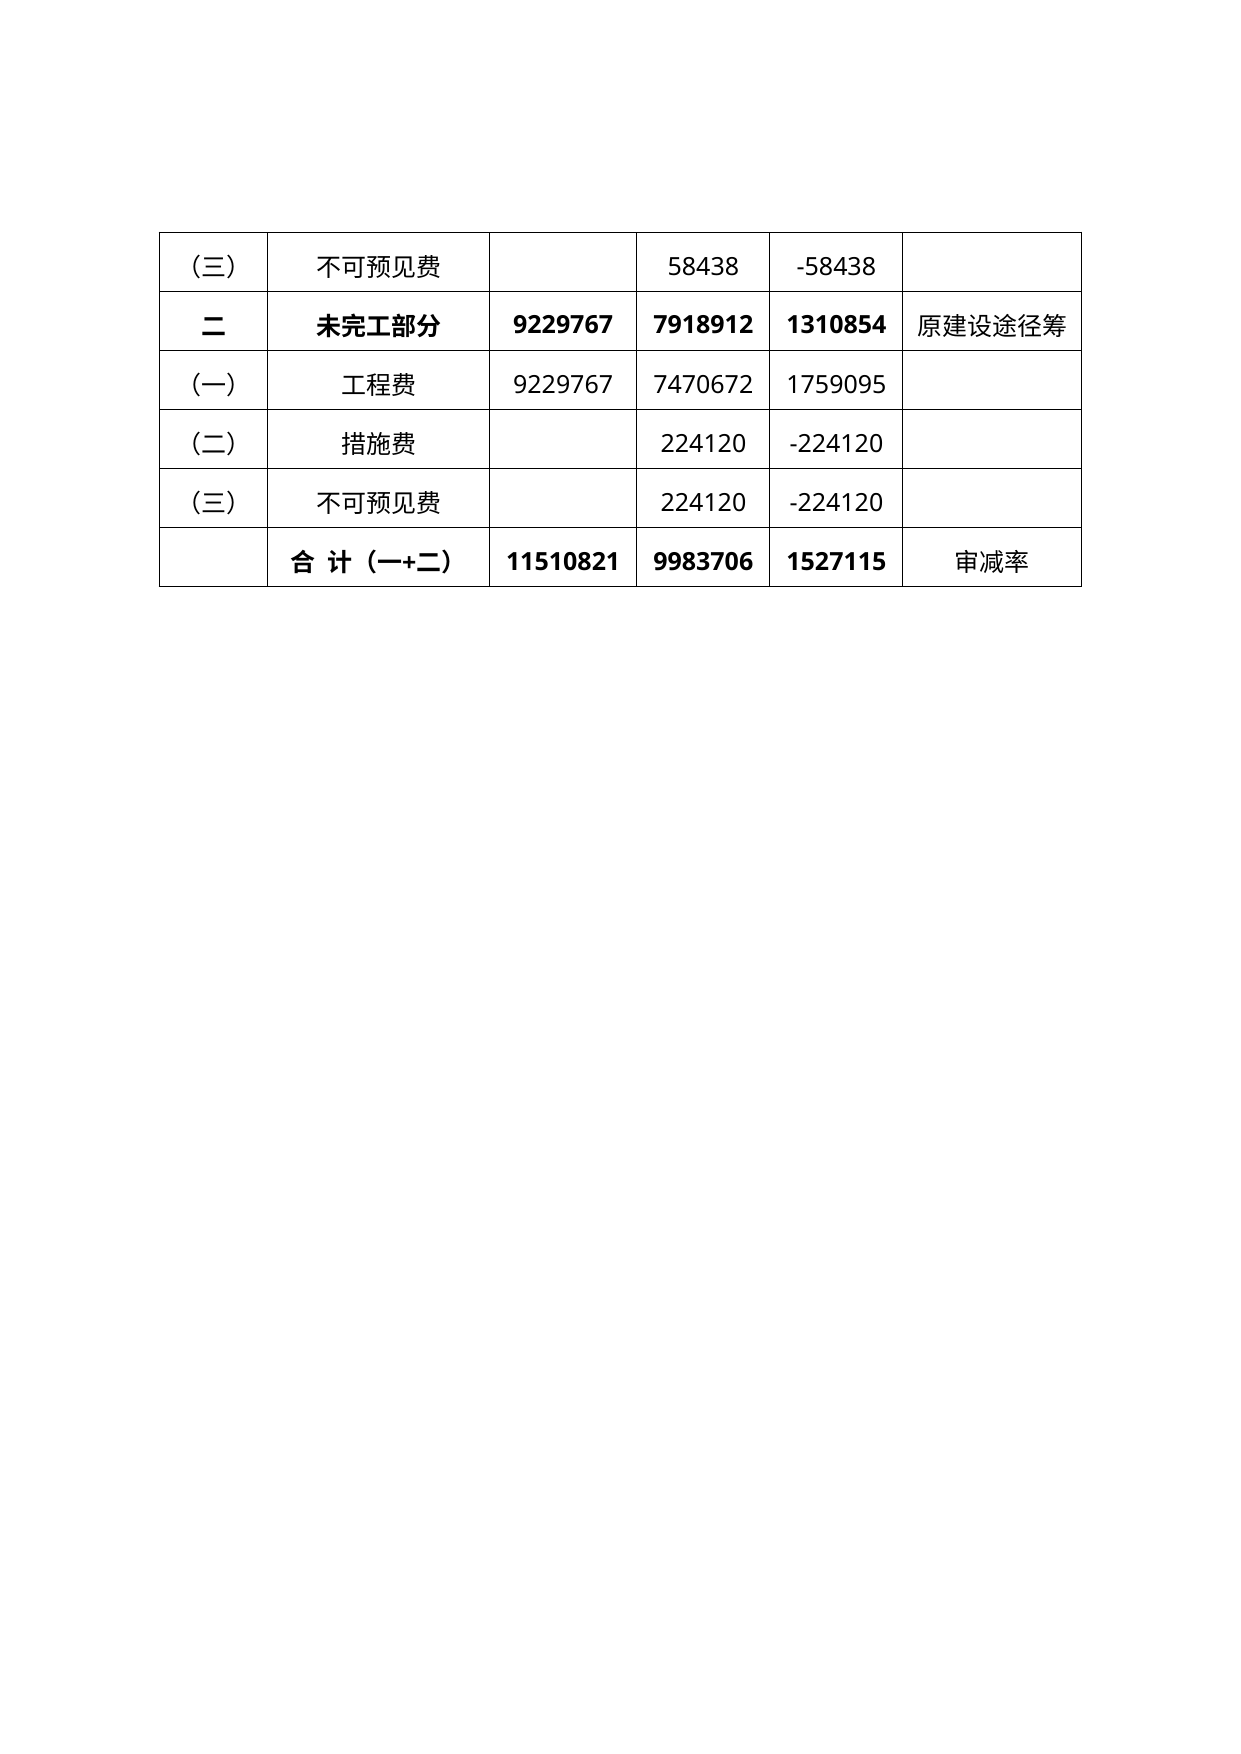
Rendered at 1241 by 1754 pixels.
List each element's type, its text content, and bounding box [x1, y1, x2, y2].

table_cell [490, 233, 636, 291]
table_cell 1310854 [770, 292, 902, 350]
table_cell 二 [160, 292, 267, 350]
table_cell [903, 233, 1081, 291]
table_cell -58438 [770, 233, 902, 291]
table_cell 1527115 [770, 528, 902, 586]
table_cell 审减率13.27% [903, 528, 1081, 586]
table_cell [490, 410, 636, 468]
table_cell 58438 [637, 233, 769, 291]
table_cell （一） [160, 351, 267, 409]
table_cell （二） [160, 410, 267, 468]
table_cell 不可预见费 [268, 469, 489, 527]
table_cell [903, 469, 1081, 527]
table_cell 不可预见费 [268, 233, 489, 291]
table_cell （三） [160, 469, 267, 527]
table_cell 9229767 [490, 292, 636, 350]
table_cell 7918912 [637, 292, 769, 350]
table_cell 224120 [637, 469, 769, 527]
table_cell 224120 [637, 410, 769, 468]
table_cell 1759095 [770, 351, 902, 409]
table_cell 未完工部分 [268, 292, 489, 350]
table_cell 9983706 [637, 528, 769, 586]
table_cell （三） [160, 233, 267, 291]
table_cell [490, 469, 636, 527]
table_cell [903, 351, 1081, 409]
table_cell 合 计（一+二） [268, 528, 489, 586]
table_cell -224120 [770, 410, 902, 468]
table_cell 措施费 [268, 410, 489, 468]
table_cell 9229767 [490, 351, 636, 409]
table_cell -224120 [770, 469, 902, 527]
table_cell [160, 528, 267, 586]
table_cell 工程费 [268, 351, 489, 409]
table_cell 原建设途径筹资 [903, 292, 1081, 350]
table_cell 11510821 [490, 528, 636, 586]
table_cell [903, 410, 1081, 468]
table_cell 7470672 [637, 351, 769, 409]
